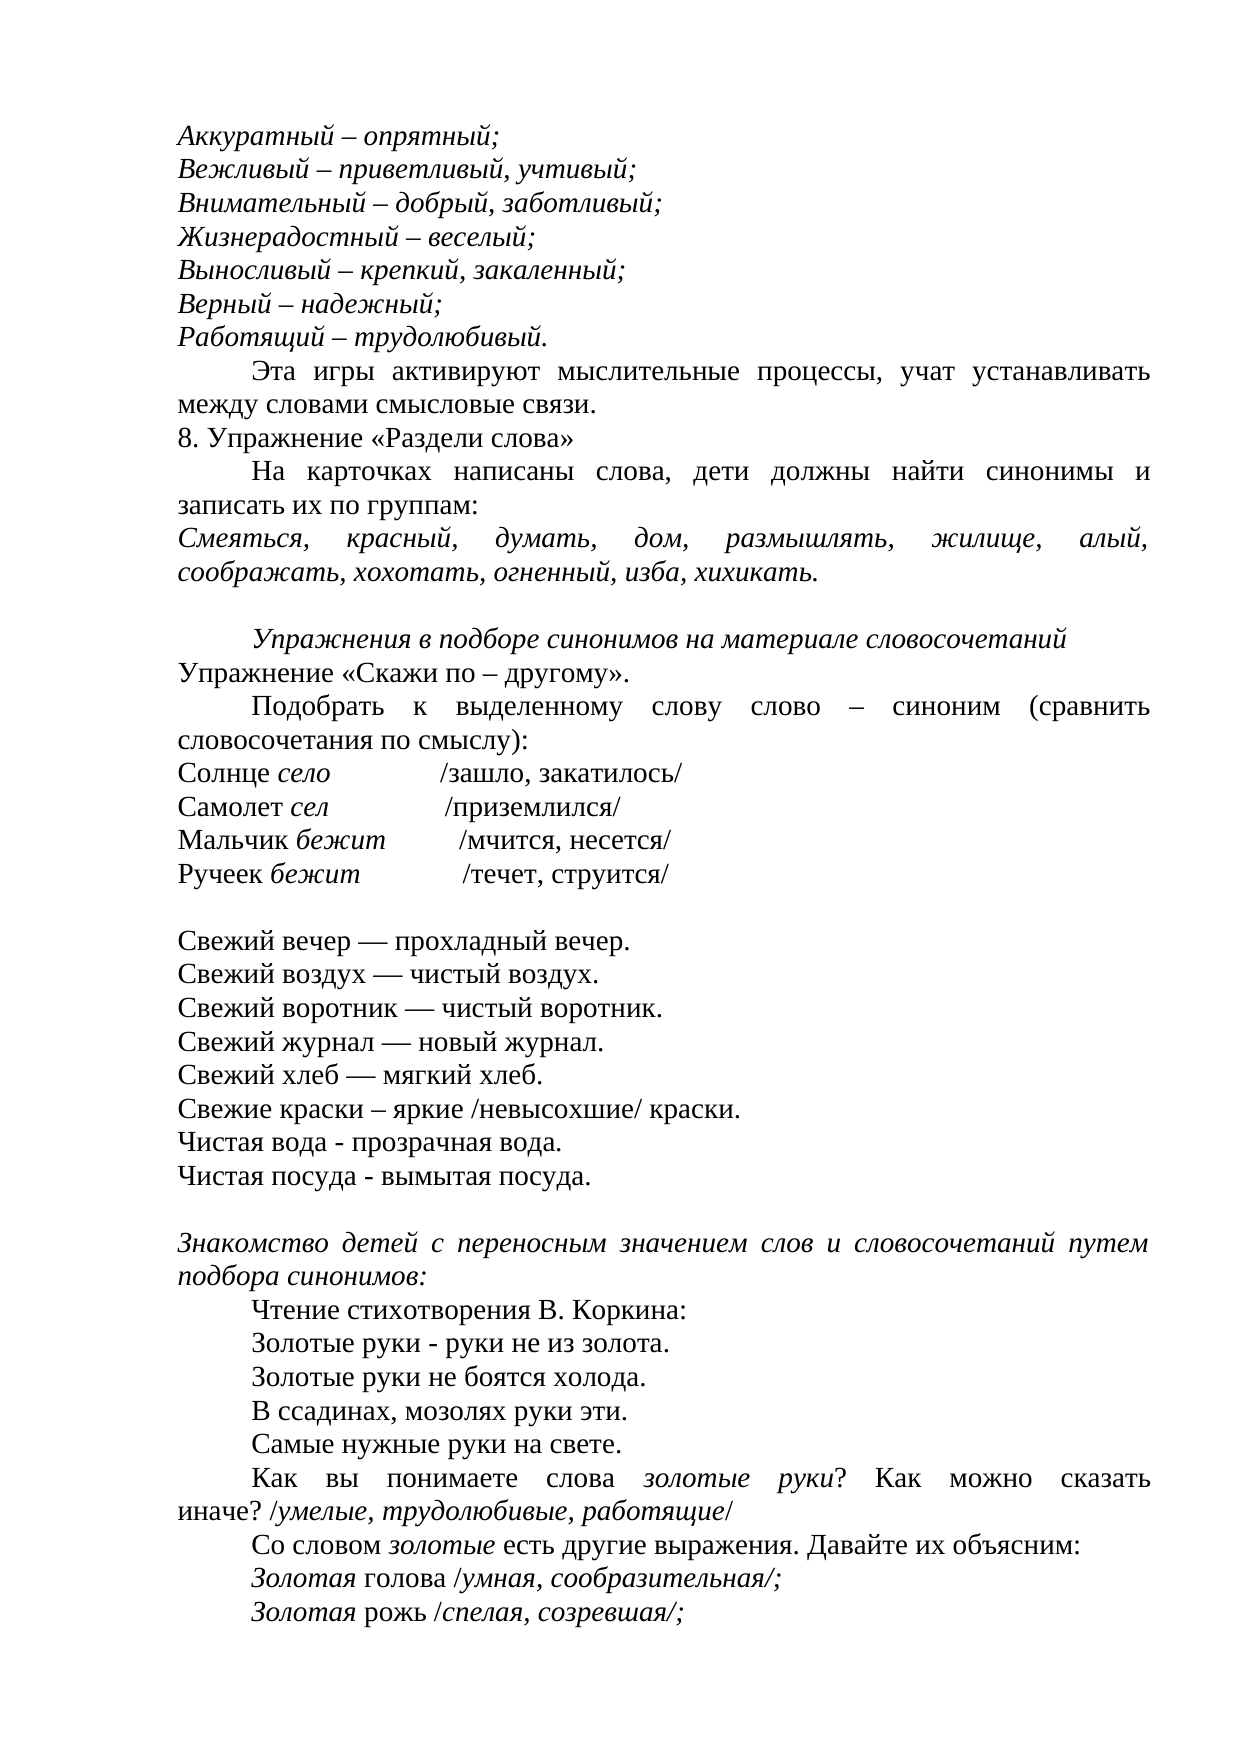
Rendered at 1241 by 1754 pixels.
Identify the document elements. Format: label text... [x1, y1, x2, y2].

text Самолет сел /приземлился/ [177, 789, 1152, 822]
text Чтение стихотворения В. Коркина: [177, 1292, 1152, 1326]
text 8. Упражнение «Раздели слова» [177, 420, 1152, 453]
text Эта игры активируют мыслительные процессы, учат устанавливать между словами смысловые связи. [177, 353, 1152, 420]
text Смеяться, красный, думать, дом, размышлять, жилище, алый, соображать, хохотать, огненный, изба, хихикать. [177, 521, 1152, 588]
text Чистая посуда - вымытая посуда. [177, 1158, 1152, 1191]
text Золотая голова /умная, сообразительная/; [177, 1560, 1152, 1594]
text Свежий воздух — чистый воздух. [177, 957, 1152, 990]
text На карточках написаны слова, дети должны найти синонимы и записать их по группам: [177, 453, 1152, 521]
text Свежие краски – яркие /невысохшие/ краски. [177, 1091, 1152, 1124]
text Золотые руки не боятся холода. [177, 1359, 1152, 1393]
text Вежливый – приветливый, учтивый; [177, 152, 1152, 185]
text Упражнения в подборе синонимов на материале словосочетаний [177, 621, 1152, 655]
text Свежий хлеб — мягкий хлеб. [177, 1057, 1152, 1091]
text Мальчик бежит /мчится, несется/ [177, 822, 1152, 856]
text В ссадинах, мозолях руки эти. [177, 1393, 1152, 1426]
text Верный – надежный; [177, 286, 1152, 319]
text Выносливый – крепкий, закаленный; [177, 252, 1152, 286]
text Солнце село /зашло, закатилось/ [177, 755, 1152, 789]
text Золотая рожь /спелая, созревшая/; [177, 1594, 1152, 1627]
text Золотые руки - руки не из золота. [177, 1326, 1152, 1359]
text Аккуратный – опрятный; [177, 118, 1152, 152]
text Работящий – трудолюбивый. [177, 319, 1152, 353]
text Со словом золотые есть другие выражения. Давайте их объясним: [177, 1527, 1152, 1560]
text Свежий воротник — чистый воротник. [177, 990, 1152, 1024]
text Упражнение «Скажи по – другому». [177, 655, 1152, 688]
text Самые нужные руки на свете. [177, 1426, 1152, 1460]
text Свежий вечер — прохладный вечер. [177, 923, 1152, 957]
text Знакомство детей с переносным значением слов и словосочетаний путем подбора синонимов: [177, 1225, 1152, 1292]
text Внимательный – добрый, заботливый; [177, 185, 1152, 219]
text Чистая вода - прозрачная вода. [177, 1124, 1152, 1158]
text Свежий журнал — новый журнал. [177, 1024, 1152, 1057]
text Подобрать к выделенному слову слово – синоним (сравнить словосочетания по смыслу): [177, 688, 1152, 755]
text Как вы понимаете слова золотые руки? Как можно сказать иначе? /умелые, трудолюбивые, работящие/ [177, 1460, 1152, 1527]
text Ручеек бежит /течет, струится/ [177, 856, 1152, 889]
text Жизнерадостный – веселый; [177, 219, 1152, 252]
